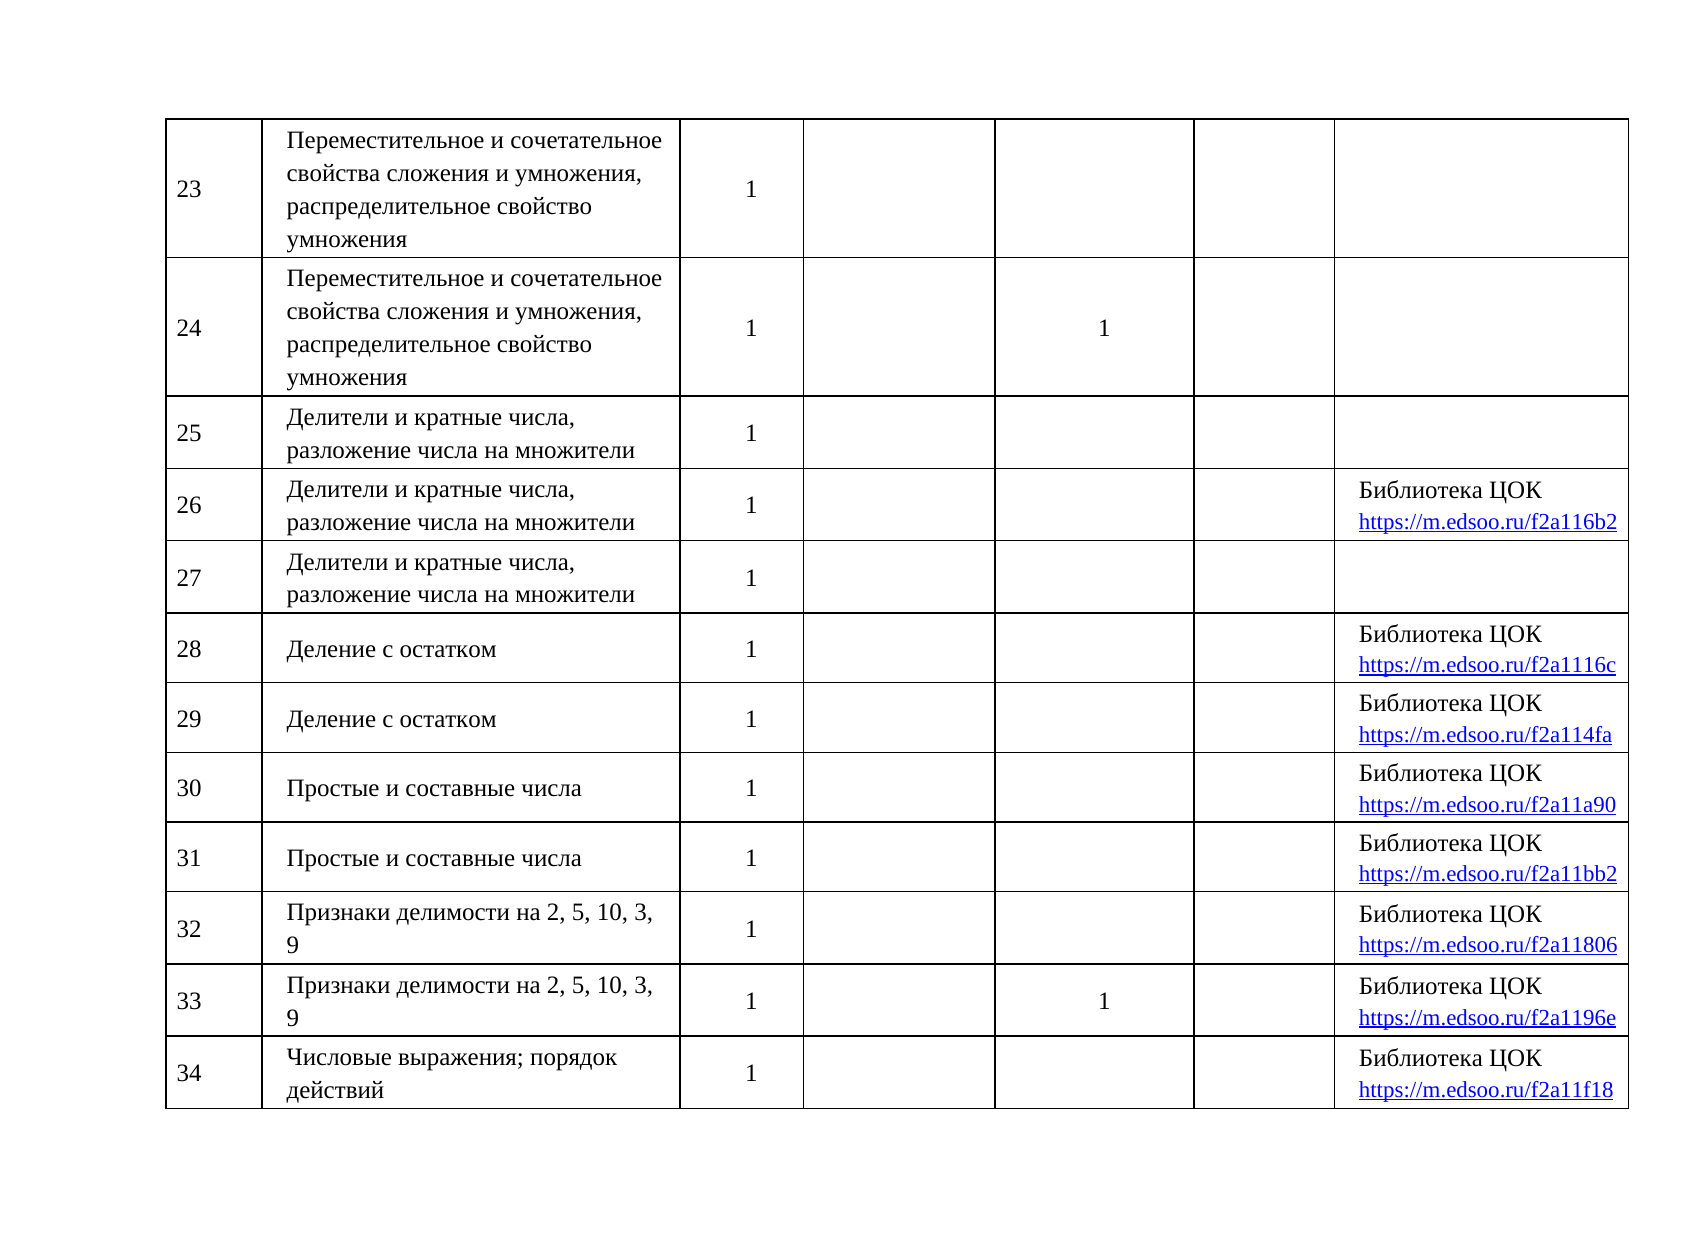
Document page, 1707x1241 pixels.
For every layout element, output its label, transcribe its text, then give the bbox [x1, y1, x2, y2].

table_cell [263, 258, 679, 395]
table_cell [804, 614, 994, 682]
table_cell [996, 120, 1193, 257]
table_cell Признаки делимости на 2, 5, 10, 3, 9 [263, 965, 679, 1035]
table_cell 1 [681, 397, 803, 467]
table_cell [804, 541, 994, 612]
table_cell [1195, 541, 1334, 612]
table_cell [804, 397, 994, 467]
table_cell [804, 965, 994, 1035]
table_cell Признаки делимости на 2, 5, 10, 3, 9 [263, 892, 679, 963]
table_cell 31 [167, 823, 261, 891]
table_cell 33 [167, 965, 261, 1035]
table_cell 1 [681, 823, 803, 891]
table_cell 1 [681, 469, 803, 540]
table_cell [804, 823, 994, 891]
table_cell 1 [996, 965, 1193, 1035]
table_cell 29 [167, 683, 261, 751]
table_cell 1 [681, 1037, 803, 1108]
table_cell [804, 753, 994, 821]
table_cell 32 [167, 892, 261, 963]
table_cell 1 [681, 683, 803, 751]
table_cell Библиотека ЦОК https://m.edsoo.ru/f2a1116c [1335, 614, 1628, 682]
table_cell 1 [681, 258, 803, 395]
table_cell [1195, 469, 1334, 540]
table_cell [804, 469, 994, 540]
table_cell [996, 753, 1193, 821]
table_cell [1195, 258, 1334, 395]
table_cell Деление с остатком [263, 683, 679, 751]
table_cell Делители и кратные числа, разложение числа на множители [263, 541, 679, 612]
table_cell 24 [167, 258, 261, 395]
table_cell 26 [167, 469, 261, 540]
table_cell [1335, 120, 1628, 257]
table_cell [263, 120, 679, 257]
table_cell 1 [681, 965, 803, 1035]
table_cell Простые и составные числа [263, 753, 679, 821]
table_cell 30 [167, 753, 261, 821]
table_cell [996, 683, 1193, 751]
table_cell 34 [167, 1037, 261, 1108]
table_cell Библиотека ЦОК https://m.edsoo.ru/f2a114fa [1335, 683, 1628, 751]
table_cell [1335, 258, 1628, 395]
table_cell [996, 541, 1193, 612]
table_cell [804, 258, 994, 395]
table_cell 27 [167, 541, 261, 612]
table_cell Библиотека ЦОК https://m.edsoo.ru/f2a1196e [1335, 965, 1628, 1035]
table_cell [804, 1037, 994, 1108]
table_cell [1195, 614, 1334, 682]
table_cell Библиотека ЦОК https://m.edsoo.ru/f2a11806 [1335, 892, 1628, 963]
table_cell [1195, 892, 1334, 963]
table_cell Библиотека ЦОК https://m.edsoo.ru/f2a11f18 [1335, 1037, 1628, 1108]
table_cell 1 [996, 258, 1193, 395]
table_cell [263, 1037, 679, 1108]
table_cell 1 [681, 753, 803, 821]
table_cell Простые и составные числа [263, 823, 679, 891]
table_cell 1 [681, 541, 803, 612]
table_cell [996, 614, 1193, 682]
table_cell 23 [167, 120, 261, 257]
table_cell 1 [681, 614, 803, 682]
table_cell 1 [681, 892, 803, 963]
table_cell [804, 120, 994, 257]
table_cell [1195, 753, 1334, 821]
table_cell [804, 892, 994, 963]
table_cell [996, 823, 1193, 891]
table_cell [996, 1037, 1193, 1108]
table_cell 25 [167, 397, 261, 467]
table_cell Библиотека ЦОК https://m.edsoo.ru/f2a11bb2 [1335, 823, 1628, 891]
table_cell 1 [681, 120, 803, 257]
table_cell [1335, 541, 1628, 612]
table_cell [996, 469, 1193, 540]
table_cell [804, 683, 994, 751]
table_cell [996, 892, 1193, 963]
table_cell [1195, 397, 1334, 467]
table_cell [1195, 120, 1334, 257]
table_cell [1335, 397, 1628, 467]
table_cell Библиотека ЦОК https://m.edsoo.ru/f2a116b2 [1335, 469, 1628, 540]
table_cell [996, 397, 1193, 467]
table_cell [1195, 823, 1334, 891]
table_cell Делители и кратные числа, разложение числа на множители [263, 469, 679, 540]
table_cell Библиотека ЦОК https://m.edsoo.ru/f2a11a90 [1335, 753, 1628, 821]
table_cell [1195, 1037, 1334, 1108]
table_cell 28 [167, 614, 261, 682]
table_cell Деление с остатком [263, 614, 679, 682]
table_cell [1195, 683, 1334, 751]
table_cell Делители и кратные числа, разложение числа на множители [263, 397, 679, 467]
table_cell [1195, 965, 1334, 1035]
